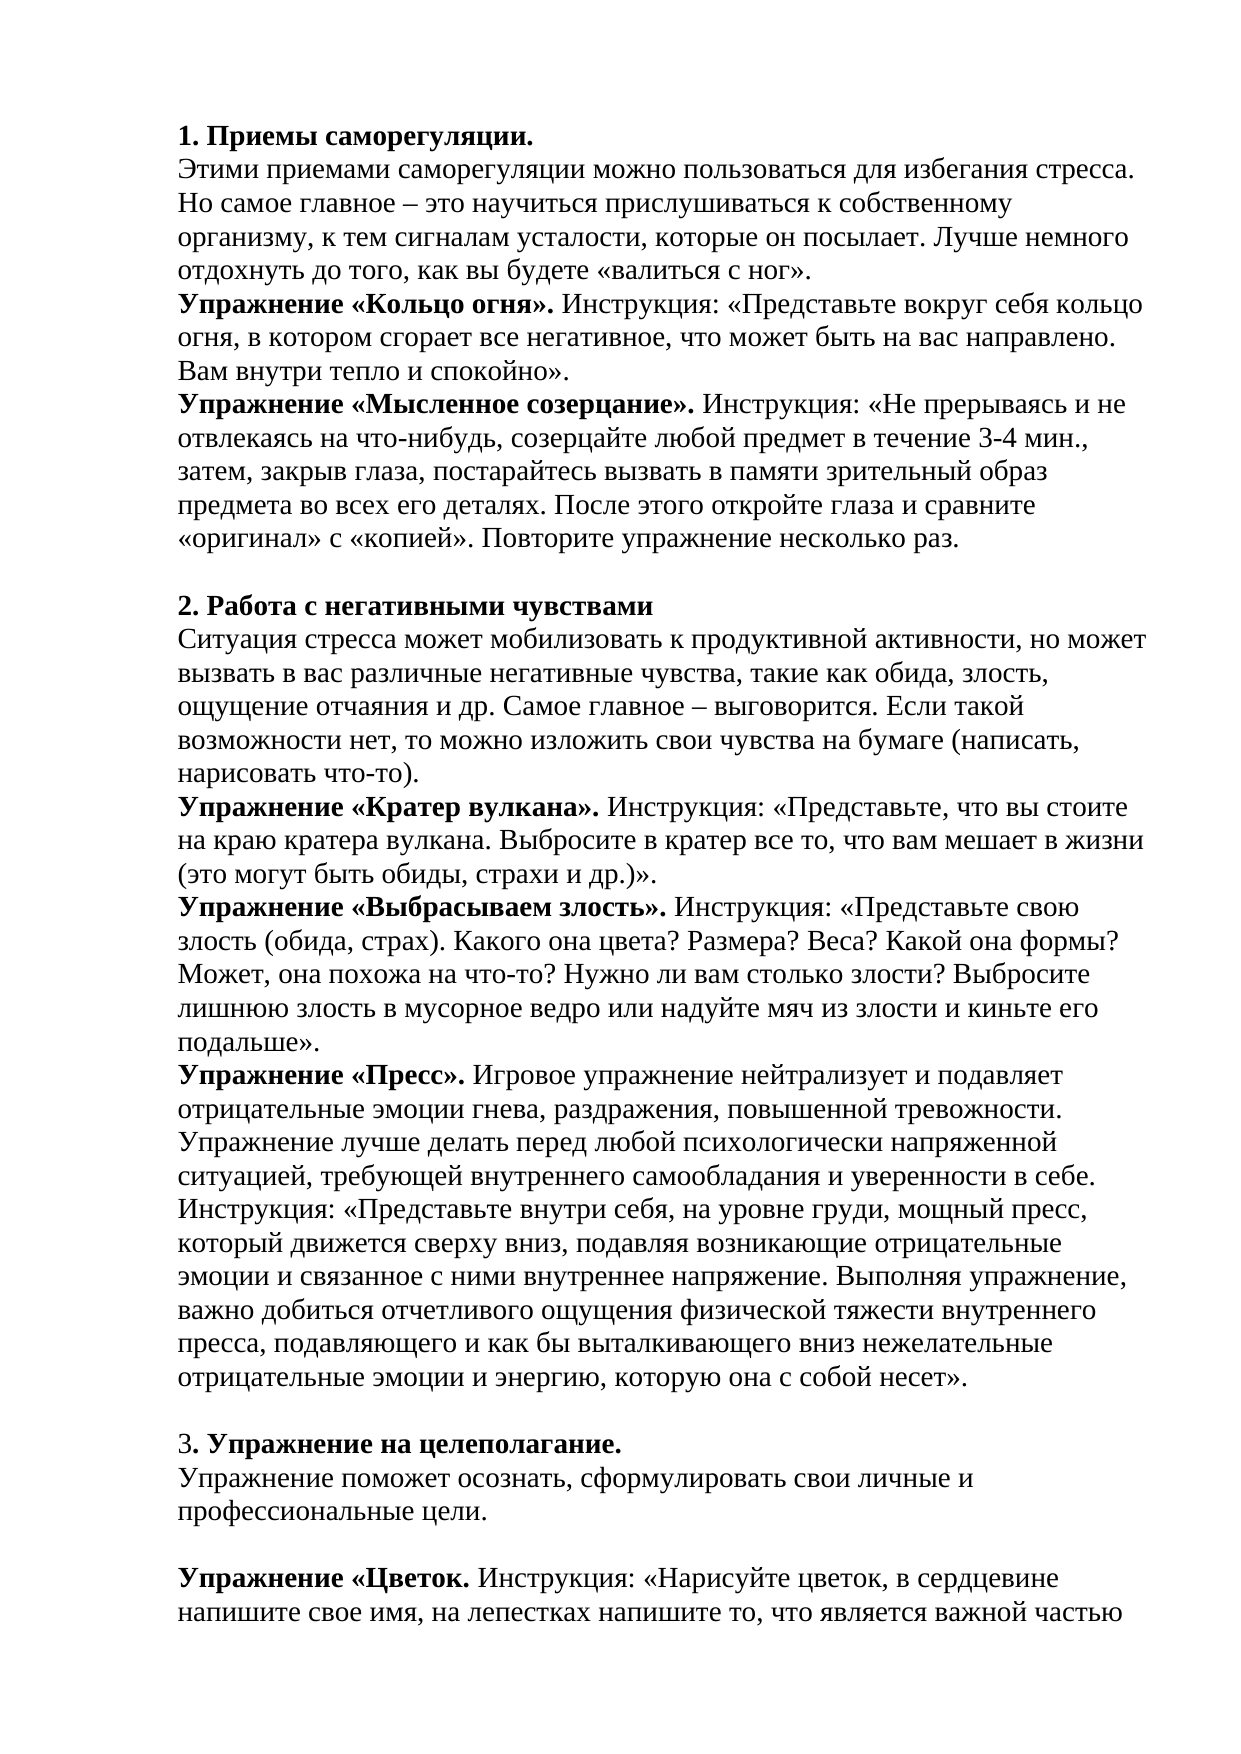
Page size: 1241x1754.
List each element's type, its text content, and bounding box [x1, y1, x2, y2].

text Упражнение «Кратер вулкана». Инструкция: «Представьте, что вы стоите на краю кратера вулкана. Выбросите в кратер все то, что вам мешает в жизни (это могут быть обиды, страхи и др.)». [177, 789, 1152, 889]
text Упражнение «Кольцо огня». Инструкция: «Представьте вокруг себя кольцо огня, в котором сгорает все негативное, что может быть на вас направлено. Вам внутри тепло и спокойно». [177, 286, 1152, 386]
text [177, 1426, 1152, 1627]
text Упражнение «Пресс». Игровое упражнение нейтрализует и подавляет отрицательные эмоции гнева, раздражения, повышенной тревожности. Упражнение лучше делать перед любой психологически напряженной ситуацией, требующей внутреннего самообладания и уверенности в себе. Инструкция: «Представьте внутри себя, на уровне груди, мощный пресс, который движется сверху вниз, подавляя возникающие отрицательные эмоции и связанное с ними внутреннее напряжение. Выполняя упражнение, важно добиться отчетливого ощущения физической тяжести внутреннего пресса, подавляющего и как бы выталкивающего вниз нежелательные отрицательные эмоции и энергию, которую она с собой несет». [177, 1057, 1152, 1393]
text Упражнение «Выбрасываем злость». Инструкция: «Представьте свою злость (обида, страх). Какого она цвета? Размера? Веса? Какой она формы? Может, она похожа на что-то? Нужно ли вам столько злости? Выбросите лишнюю злость в мусорное ведро или надуйте мяч из злости и киньте его подальше». [177, 889, 1152, 1057]
text 1. Приемы саморегуляции. Этими приемами саморегуляции можно пользоваться для избегания стресса. Но самое главное – это научиться прислушиваться к собственному организму, к тем сигналам усталости, которые он посылает. Лучше немного отдохнуть до того, как вы будете «валиться с ног». [177, 118, 1152, 286]
text Упражнение «Мысленное созерцание». Инструкция: «Не прерываясь и не отвлекаясь на что-нибудь, созерцайте любой предмет в течение 3-4 мин., затем, закрыв глаза, постарайтесь вызвать в памяти зрительный образ предмета во всех его деталях. После этого откройте глаза и сравните «оригинал» с «копией». Повторите упражнение несколько раз. 2. Работа с негативными чувствами Ситуация стресса может мобилизовать к продуктивной активности, но может вызвать в вас различные негативные чувства, такие как обида, злость, ощущение отчаяния и др. Самое главное – выговорится. Если такой возможности нет, то можно изложить свои чувства на бумаге (написать, нарисовать что-то). [177, 386, 1152, 789]
